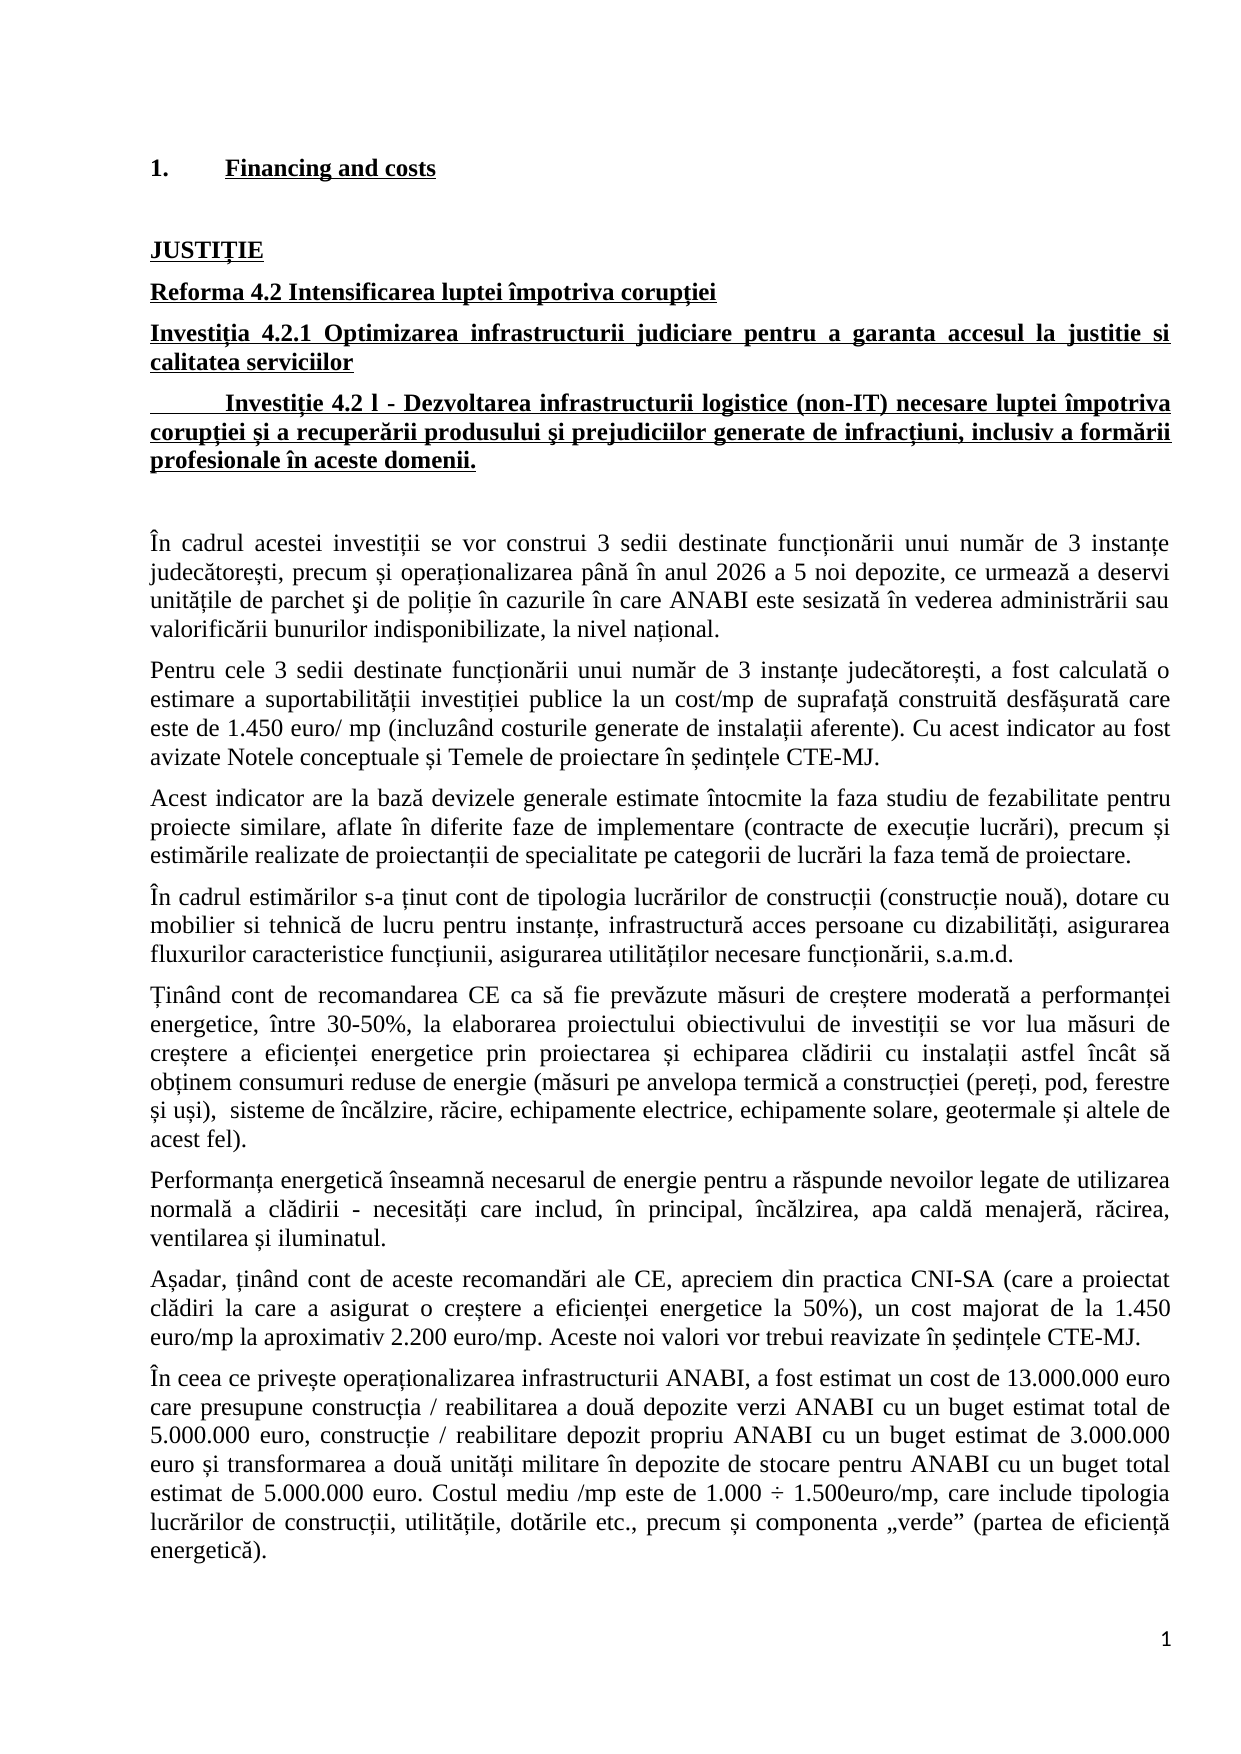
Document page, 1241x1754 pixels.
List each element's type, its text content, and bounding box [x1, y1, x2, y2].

text Ținând cont de recomandarea CE ca să fie prevăzute măsuri de creștere moderată a performanței energetice, între 30-50%, la elaborarea proiectului obiectivului de investiții se vor lua măsuri de creștere a eficienței energetice prin proiectarea și echiparea clădirii cu instalații astfel încât să obținem consumuri reduse de energie (măsuri pe anvelopa termică a construcției (pereți, pod, ferestre și uși), sisteme de încălzire, răcire, echipamente electrice, echipamente solare, geotermale și altele de acest fel). [150, 981, 1172, 1153]
list Investiție 4.2 l - Dezvoltarea infrastructurii logistice (non-IT) necesare luptei împotriva corupției și a recuperării produsului şi prejudiciilor generate de infracțiuni, inclusiv a formării profesionale în aceste domenii. [150, 443, 1172, 474]
text În cadrul estimărilor s-a ținut cont de tipologia lucrărilor de construcții (construcție nouă), dotare cu mobilier si tehnică de lucru pentru instanțe, infrastructură acces persoane cu dizabilități, asigurarea fluxurilor caracteristice funcțiunii, asigurarea utilităților necesare funcționării, s.a.m.d. [150, 882, 1172, 968]
text Investiția 4.2.1 Optimizarea infrastructurii judiciare pentru a garanta accesul la justitie si calitatea serviciilor [150, 318, 1172, 376]
text JUSTIȚIE [150, 236, 1172, 264]
text Așadar, ținând cont de aceste recomandări ale CE, apreciem din practica CNI-SA (care a proiectat clădiri la care a asigurat o creștere a eficienței energetice la 50%), un cost majorat de la 1.450 euro/mp la aproximativ 2.200 euro/mp. Aceste noi valori vor trebui reavizate în ședințele CTE-MJ. [150, 1264, 1172, 1351]
text Acest indicator are la bază devizele generale estimate întocmite la faza studiu de fezabilitate pentru proiecte similare, aflate în diferite faze de implementare (contracte de execuție lucrări), precum și estimările realizate de proiectanții de specialitate pe categorii de lucrări la faza temă de proiectare. [150, 783, 1172, 869]
text Performanța energetică înseamnă necesarul de energie pentru a răspunde nevoilor legate de utilizarea normală a clădirii - necesități care includ, în principal, încălzirea, apa caldă menajeră, răcirea, ventilarea și iluminatul. [150, 1166, 1172, 1252]
text Reforma 4.2 Intensificarea luptei împotriva corupției [150, 277, 1172, 306]
text În ceea ce privește operaționalizarea infrastructurii ANABI, a fost estimat un cost de 13.000.000 euro care presupune construcția / reabilitarea a două depozite verzi ANABI cu un buget estimat total de 5.000.000 euro, construcție / reabilitare depozit propriu ANABI cu un buget estimat de 3.000.000 euro și transformarea a două unități militare în depozite de stocare pentru ANABI cu un buget total estimat de 5.000.000 euro. Costul mediu /mp este de 1.000 ÷ 1.500euro/mp, care include tipologia lucrărilor de construcții, utilitățile, dotările etc., precum și componenta „verde” (partea de eficiență energetică). [150, 1363, 1172, 1564]
text Pentru cele 3 sedii destinate funcționării unui număr de 3 instanțe judecătorești, a fost calculată o estimare a suportabilității investiției publice la un cost/mp de suprafață construită desfășurată care este de 1.450 euro/ mp (incluzând costurile generate de instalații aferente). Cu acest indicator au fost avizate Notele conceptuale și Temele de proiectare în ședințele CTE-MJ. [150, 656, 1172, 771]
list Investiție 4.2 l - Dezvoltarea infrastructurii logistice (non-IT) necesare luptei împotriva corupției și a recuperării produsului şi prejudiciilor generate de infracțiuni, inclusiv a formării profesionale în aceste domenii. [150, 388, 1172, 442]
text În cadrul acestei investiții se vor construi 3 sedii destinate funcționării unui număr de 3 instanțe judecătorești, precum și operaționalizarea până în anul 2026 a 5 noi depozite, ce urmează a deservi unitățile de parchet şi de poliție în cazurile în care ANABI este sesizată în vederea administrării sau valorificării bunurilor indisponibilizate, la nivel național. [150, 528, 1172, 643]
subtitle Financing and costs [150, 153, 1172, 182]
